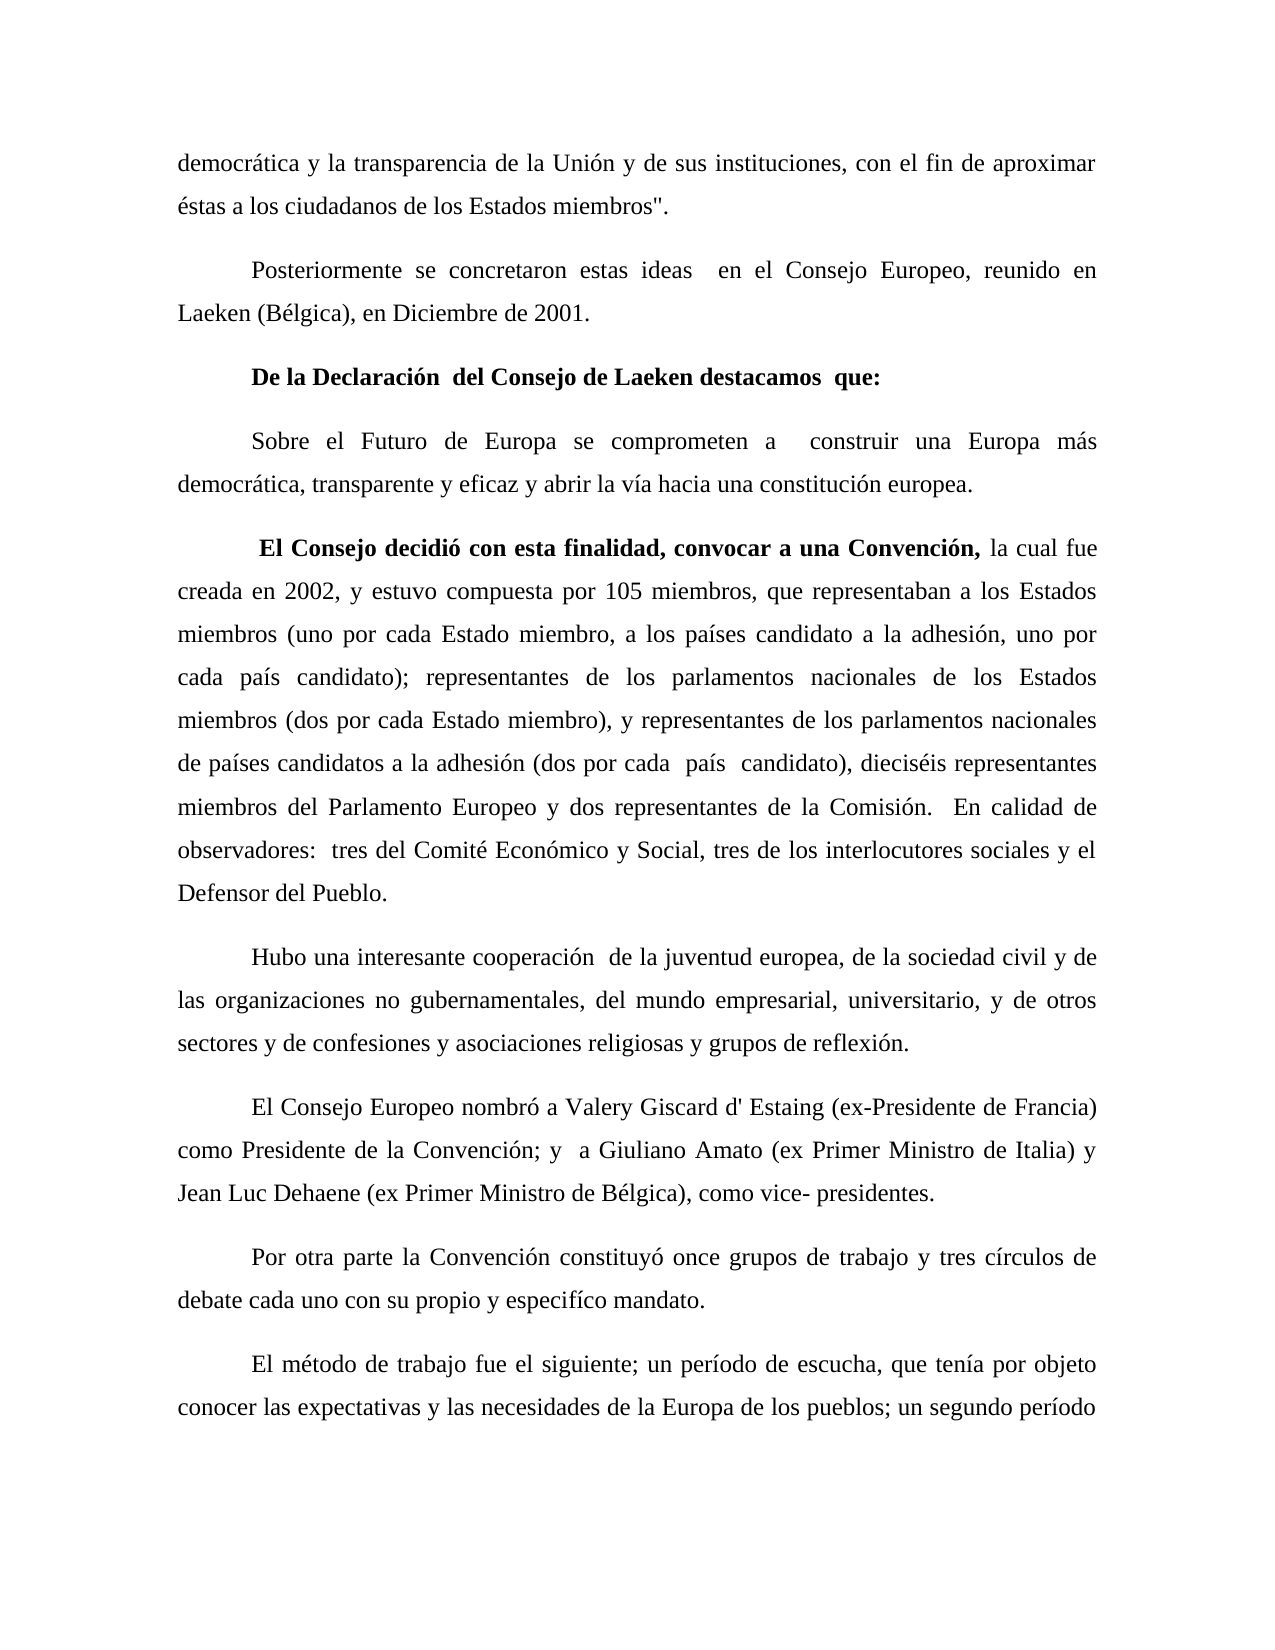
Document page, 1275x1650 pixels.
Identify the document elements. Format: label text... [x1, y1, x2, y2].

text Por otra parte la Convención constituyó once grupos de trabajo y tres círculos de debate cada uno con su propio y especifíco mandato. [177, 1242, 1098, 1314]
text El Consejo Europeo nombró a Valery Giscard d' Estaing (ex-Presidente de Francia) como Presidente de la Convención; y a Giuliano Amato (ex Primer Ministro de Italia) y Jean Luc Dehaene (ex Primer Ministro de Bélgica), como vice- presidentes. [177, 1092, 1098, 1207]
text El Consejo decidió con esta finalidad, convocar a una Convención, la cual fue creada en 2002, y estuvo compuesta por 105 miembros, que representaban a los Estados miembros (uno por cada Estado miembro, a los países candidato a la adhesión, uno por cada país candidato); representantes de los parlamentos nacionales de los Estados miembros (dos por cada Estado miembro), y representantes de los parlamentos nacionales de países candidatos a la adhesión (dos por cada país candidato), dieciséis representantes miembros del Parlamento Europeo y dos representantes de la Comisión. En calidad de observadores: tres del Comité Económico y Social, tres de los interlocutores sociales y el Defensor del Pueblo. [177, 533, 1098, 907]
text De la Declaración del Consejo de Laeken destacamos que: [177, 362, 1098, 391]
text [177, 148, 1098, 219]
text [177, 1349, 1098, 1421]
text Posteriormente se concretaron estas ideas en el Consejo Europeo, reunido en Laeken (Bélgica), en Diciembre de 2001. [177, 255, 1098, 327]
text Hubo una interesante cooperación de la juventud europea, de la sociedad civil y de las organizaciones no gubernamentales, del mundo empresarial, universitario, y de otros sectores y de confesiones y asociaciones religiosas y grupos de reflexión. [177, 942, 1098, 1057]
text Sobre el Futuro de Europa se comprometen a construir una Europa más democrática, transparente y eficaz y abrir la vía hacia una constitución europea. [177, 426, 1098, 498]
